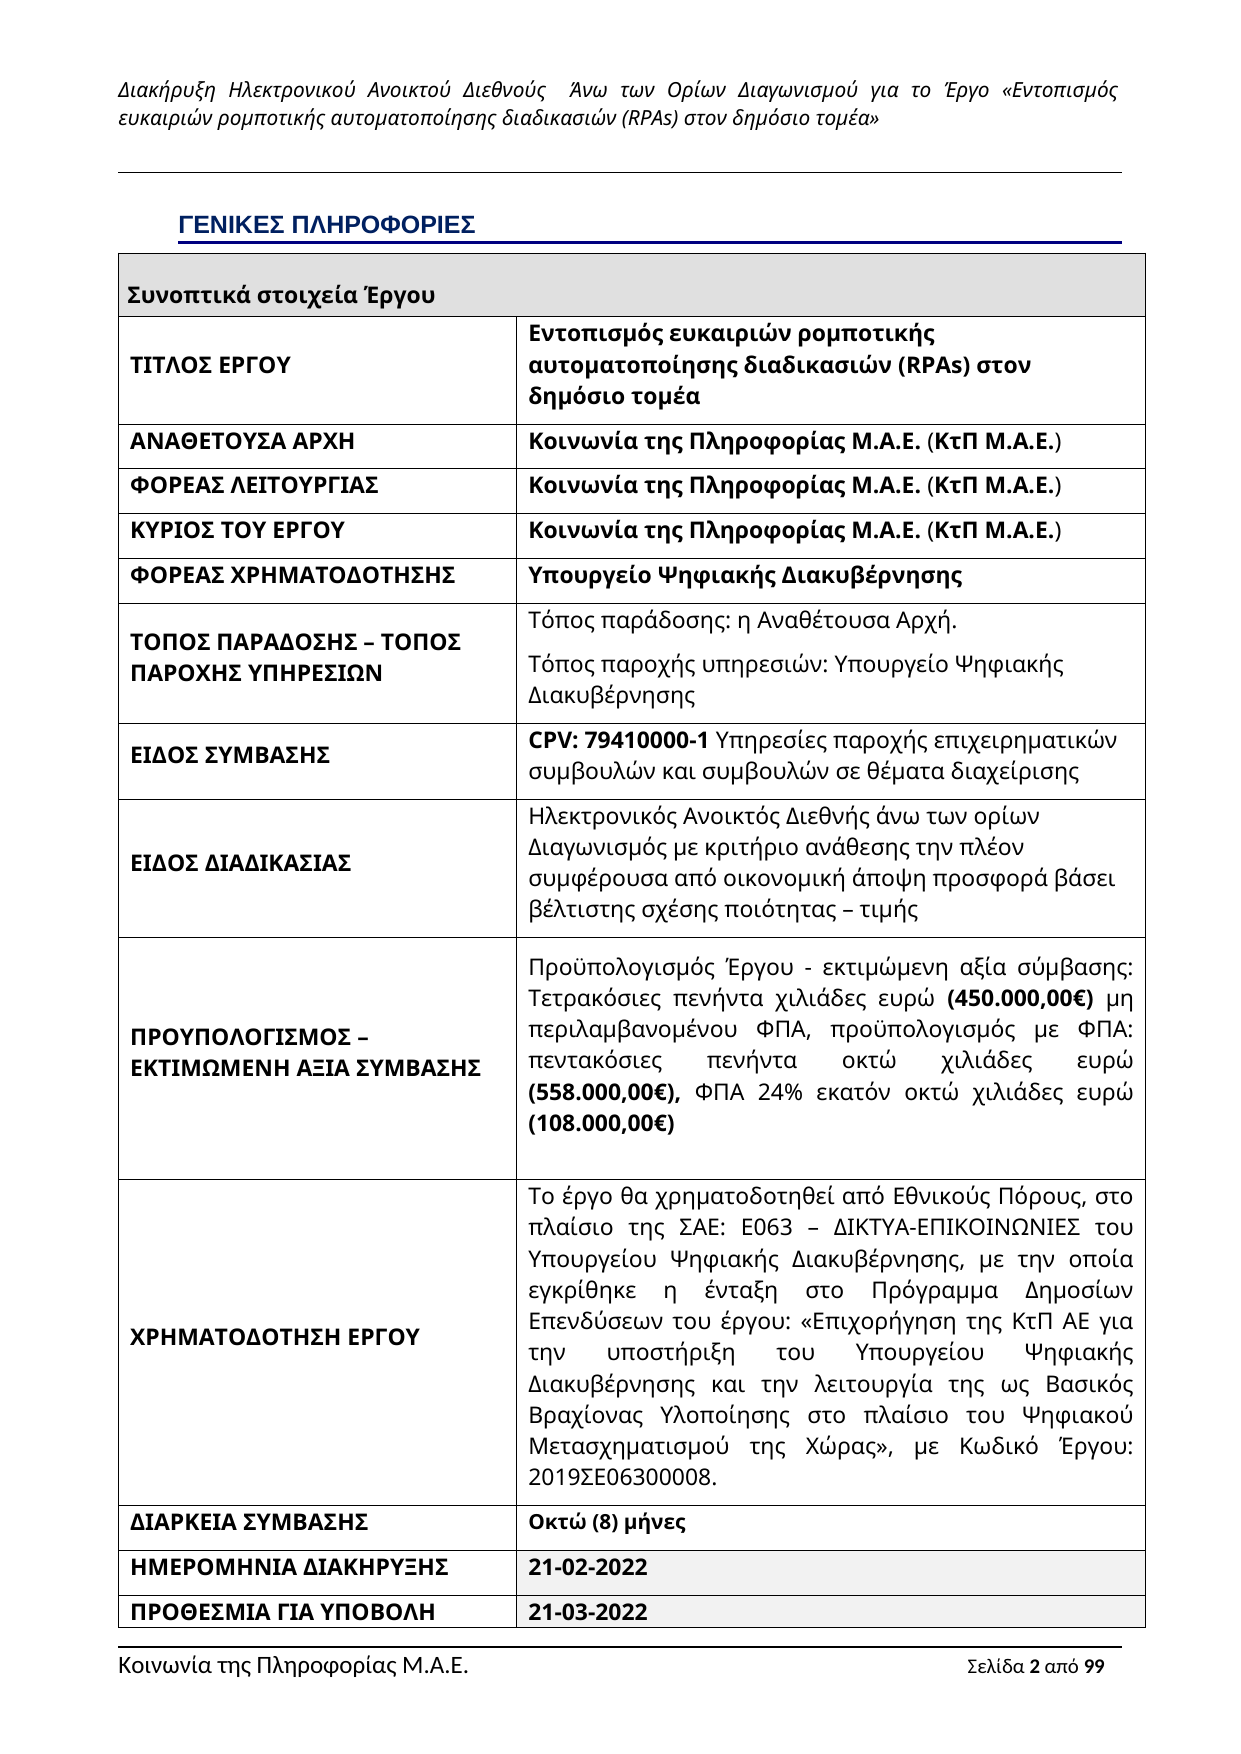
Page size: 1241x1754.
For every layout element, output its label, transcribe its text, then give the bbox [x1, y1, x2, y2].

table_cell ΕΙΔΟΣ ΣΥΜΒΑΣΗΣ [119, 724, 516, 798]
table_header Συνοπτικά στοιχεία Έργου [119, 254, 1145, 316]
table_cell ΦΟΡΕΑΣ ΛΕΙΤΟΥΡΓΙΑΣ [119, 469, 516, 513]
table_cell Εντοπισμός ευκαιριών ρομποτικής αυτοματοποίησης διαδικασιών (RPAs) στον δημόσιο τομέα [517, 317, 1145, 423]
table_cell Κοινωνία της Πληροφορίας Μ.Α.Ε. (ΚτΠ Μ.Α.Ε.) [517, 425, 1145, 468]
table_cell ΕΙΔΟΣ ΔΙΑΔΙΚΑΣΙΑΣ [119, 800, 516, 937]
table_cell ΑΝΑΘΕΤΟΥΣΑ ΑΡΧΗ [119, 425, 516, 468]
table_cell ΧΡΗΜΑΤΟΔΟΤΗΣΗ ΕΡΓΟΥ [119, 1180, 516, 1505]
table_cell CPV: 79410000-1 Υπηρεσίες παροχής επιχειρηματικών συμβουλών και συμβουλών σε θέματα διαχείρισης [517, 724, 1145, 798]
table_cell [119, 1596, 516, 1627]
table_cell ΔΙΑΡΚΕΙΑ ΣΥΜΒΑΣΗΣ [119, 1506, 516, 1550]
table_cell ΦΟΡΕΑΣ ΧΡΗΜΑΤΟΔΟΤΗΣΗΣ [119, 559, 516, 603]
table_cell Κοινωνία της Πληροφορίας Μ.Α.Ε. (ΚτΠ Μ.Α.Ε.) [517, 514, 1145, 558]
table_cell Τόπος παράδοσης: η Αναθέτουσα Αρχή. Τόπος παροχής υπηρεσιών: Υπουργείο Ψηφιακής Διακυβέρνησης [517, 604, 1145, 722]
table_cell ΤΟΠΟΣ ΠΑΡΑΔΟΣΗΣ – ΤΟΠΟΣ ΠΑΡΟΧΗΣ ΥΠΗΡΕΣΙΩΝ [119, 604, 516, 722]
table_cell Ηλεκτρονικός Ανοικτός Διεθνής άνω των ορίων Διαγωνισμός με κριτήριο ανάθεσης την πλέον συμφέρουσα από οικονομική άποψη προσφορά βάσει βέλτιστης σχέσης ποιότητας – τιμής [517, 800, 1145, 937]
table_cell ΠΡΟΥΠΟΛΟΓΙΣΜΟΣ – ΕΚΤΙΜΩΜΕΝΗ ΑΞΙΑ ΣΥΜΒΑΣΗΣ [119, 938, 516, 1179]
subtitle ΓΕΝΙΚΕΣ ΠΛΗΡΟΦΟΡΙΕΣ [178, 210, 1122, 241]
table_cell ΗΜΕΡΟΜΗΝΙΑ ΔΙΑΚΗΡΥΞΗΣ [119, 1551, 516, 1595]
table_cell Υπουργείο Ψηφιακής Διακυβέρνησης [517, 559, 1145, 603]
table_cell 21-03-2022 [517, 1596, 1145, 1627]
table_cell Το έργο θα χρηματοδοτηθεί από Εθνικούς Πόρους, στο πλαίσιο της ΣΑΕ: Ε063 – ΔΙΚΤΥΑ-ΕΠΙΚΟΙΝΩΝΙΕΣ του Υπουργείου Ψηφιακής Διακυβέρνησης, με την οποία εγκρίθηκε η ένταξη στο Πρόγραμμα Δημοσίων Επενδύσεων του έργου: «Επιχορήγηση της ΚτΠ ΑΕ για την υποστήριξη του Υπουργείου Ψηφιακής Διακυβέρνησης και την λειτουργία της ως Βασικός Βραχίονας Υλοποίησης στο πλαίσιο του Ψηφιακού Μετασχηματισμού της Χώρας», με Κωδικό Έργου: 2019ΣΕ06300008. [517, 1180, 1145, 1505]
table_cell Κοινωνία της Πληροφορίας Μ.Α.Ε. (ΚτΠ Μ.Α.Ε.) [517, 469, 1145, 513]
table_cell Οκτώ (8) μήνες [517, 1506, 1145, 1550]
table_cell Προϋπολογισμός Έργου - εκτιμώμενη αξία σύμβασης: Τετρακόσιες πενήντα χιλιάδες ευρώ (450.000,00€) μη περιλαμβανομένου ΦΠΑ, προϋπολογισμός με ΦΠΑ: πεντακόσιες πενήντα οκτώ χιλιάδες ευρώ (558.000,00€), ΦΠΑ 24% εκατόν οκτώ χιλιάδες ευρώ (108.000,00€) [517, 938, 1145, 1179]
table_cell ΤΙΤΛΟΣ ΕΡΓΟΥ [119, 317, 516, 423]
table_cell 21-02-2022 [517, 1551, 1145, 1595]
table_cell ΚΥΡΙΟΣ ΤΟΥ ΕΡΓΟΥ [119, 514, 516, 558]
